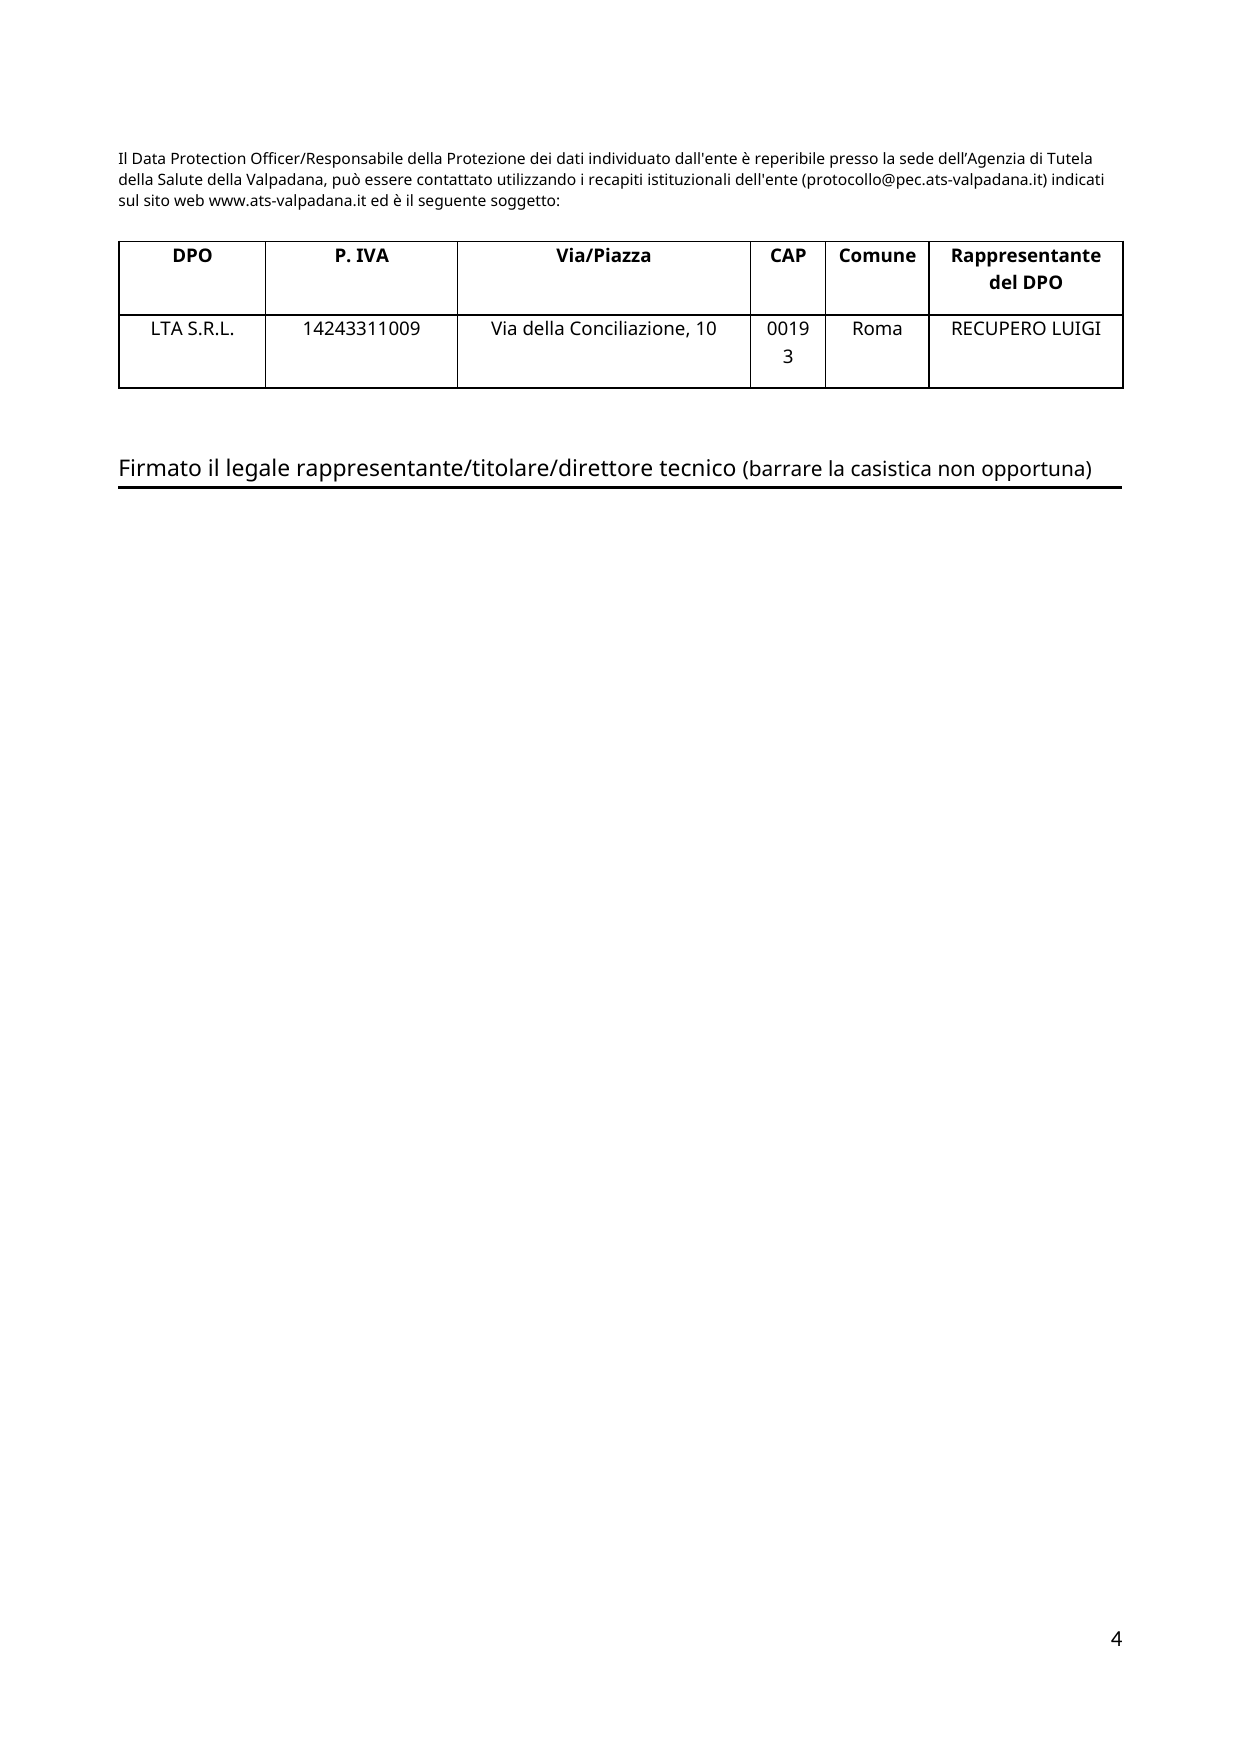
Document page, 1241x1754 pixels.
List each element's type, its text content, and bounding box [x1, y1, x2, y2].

text Firmato il legale rappresentante/titolare/direttore tecnico (barrare la casistica non opportuna) [118, 452, 1122, 486]
table_header Via/Piazza [458, 242, 750, 314]
table_cell Roma [826, 316, 928, 387]
table_header Rappresentante del DPO [930, 242, 1122, 314]
table_cell Via della Conciliazione, 10 [458, 316, 750, 387]
table_cell RECUPERO LUIGI [930, 316, 1122, 387]
table_cell 14243311009 [266, 316, 457, 387]
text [118, 148, 1122, 211]
table_header DPO [120, 242, 265, 314]
table_cell LTA S.R.L. [120, 316, 265, 387]
table_header P. IVA [266, 242, 457, 314]
table_cell 00193 [751, 316, 825, 387]
table_header Comune [826, 242, 928, 314]
table_header CAP [751, 242, 825, 314]
